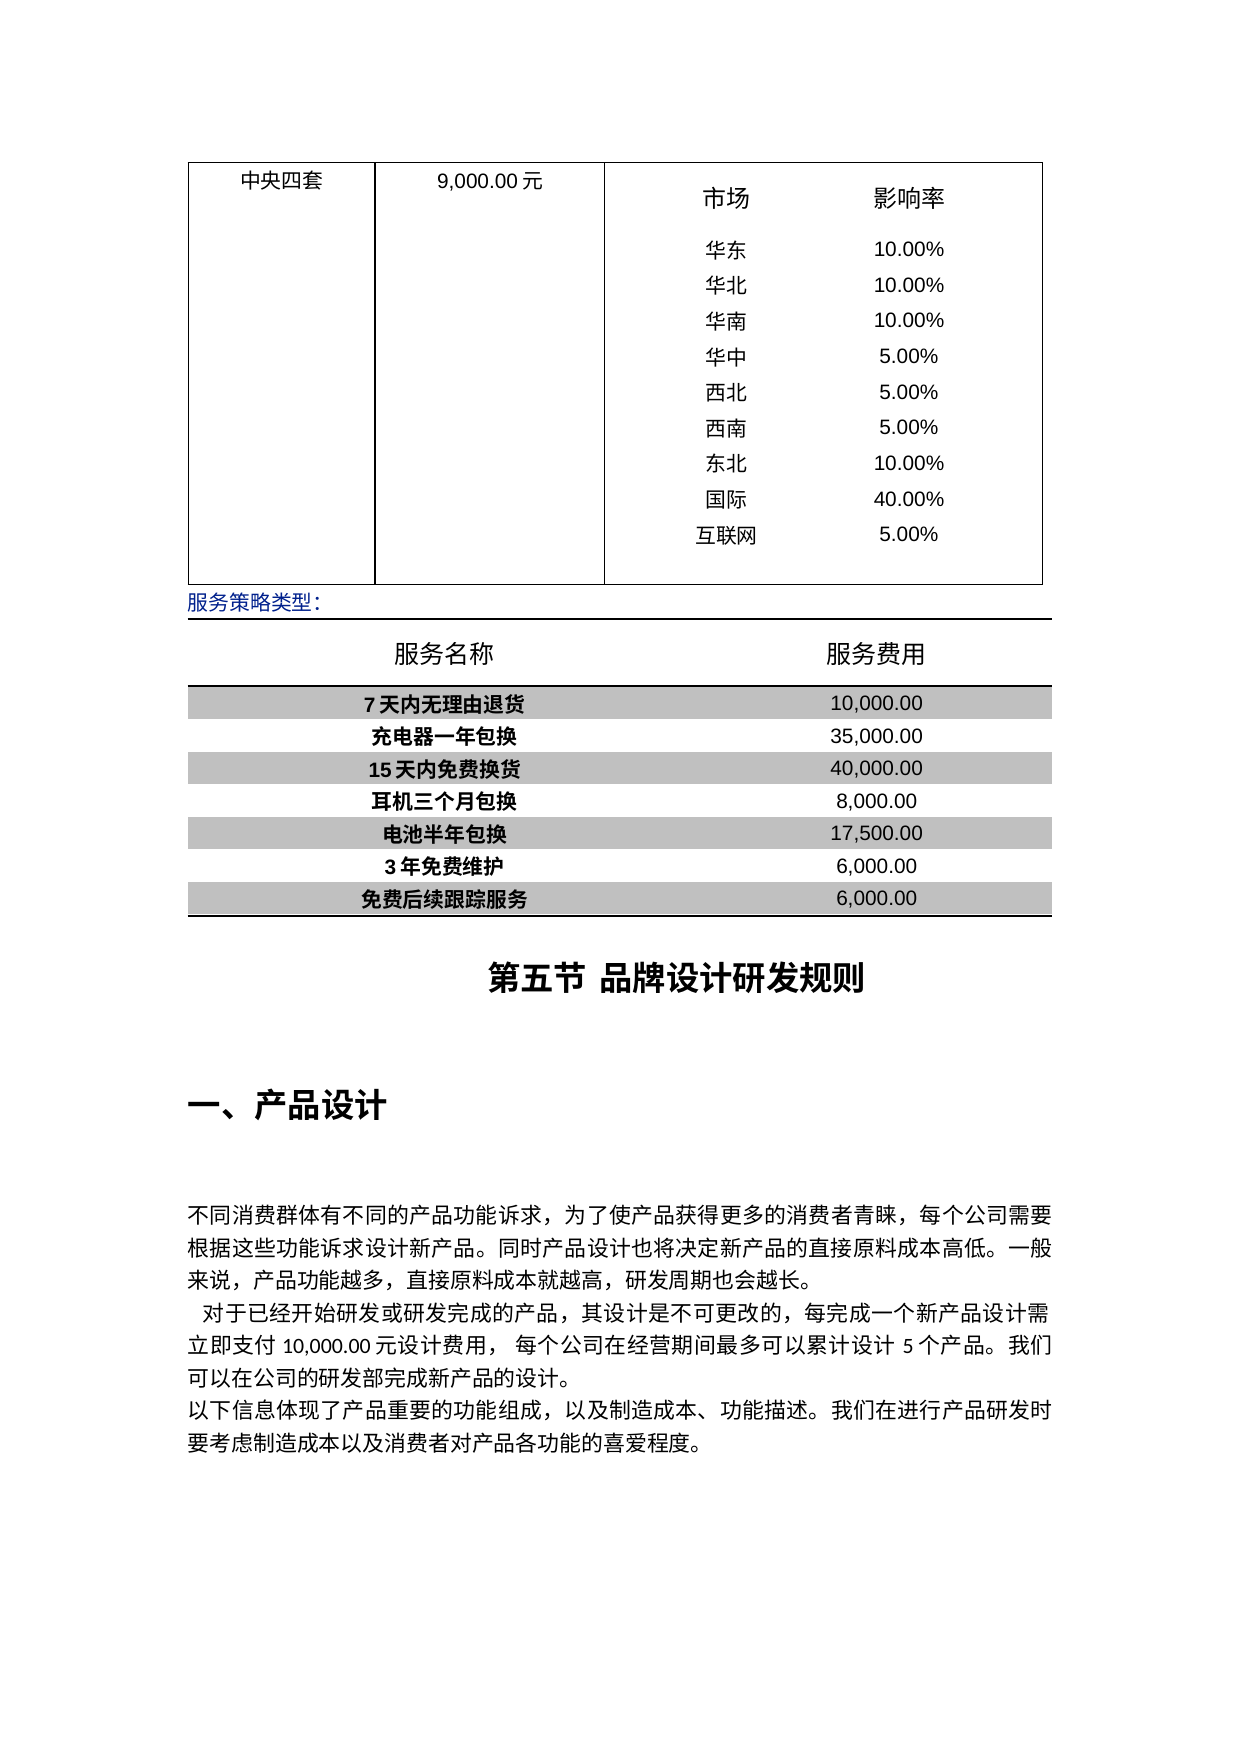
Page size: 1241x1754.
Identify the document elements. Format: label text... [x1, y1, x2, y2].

table_cell 充电器一年包换 [188, 720, 701, 752]
table_cell 中央四套 [189, 163, 374, 584]
text 以下信息体现了产品重要的功能组成，以及制造成本、功能描述。我们在进行产品研发时，要考虑制造成本以及消费者对产品各功能的喜爱程度。 [187, 1393, 1053, 1458]
table_cell 3年免费维护 [188, 850, 701, 882]
table_cell 电池半年包换 [188, 817, 701, 849]
subtitle 品牌设计研发规则 [300, 944, 1053, 1009]
table_cell 35,000.00 [701, 720, 1052, 752]
subtitle 一、产品设计 [187, 1071, 1053, 1136]
table_header 服务费用 [701, 620, 1052, 685]
table_header 服务名称 [188, 620, 701, 685]
table_cell 17,500.00 [701, 817, 1052, 849]
table_cell 15天内免费换货 [188, 752, 701, 784]
table_cell 6,000.00 [701, 850, 1052, 882]
table_cell 7天内无理由退货 [188, 687, 701, 719]
text 服务策略类型： [187, 585, 1053, 618]
text 不同消费群体有不同的产品功能诉求，为了使产品获得更多的消费者青睐，每个公司需要根据这些功能诉求设计新产品。同时产品设计也将决定新产品的直接原料成本高低。一般来说，产品功能越多，直接原料成本就越高，研发周期也会越长。 对于已经开始研发或研发完成的产品，其设计是不可更改的，每完成一个新产品设计需立即支付10,000.00元设计费用， 每个公司在经营期间最多可以累计设计5个产品。我们可以在公司的研发部完成新产品的设计。 [187, 1198, 1053, 1393]
table_cell 耳机三个月包换 [188, 785, 701, 817]
table_cell 8,000.00 [701, 785, 1052, 817]
table_cell 40,000.00 [701, 752, 1052, 784]
table_cell 10,000.00 [701, 687, 1052, 719]
table_cell [605, 163, 1042, 584]
table_cell 9,000.00元 [376, 163, 604, 584]
table_cell 免费后续跟踪服务 [188, 882, 701, 914]
table_cell 6,000.00 [701, 882, 1052, 914]
